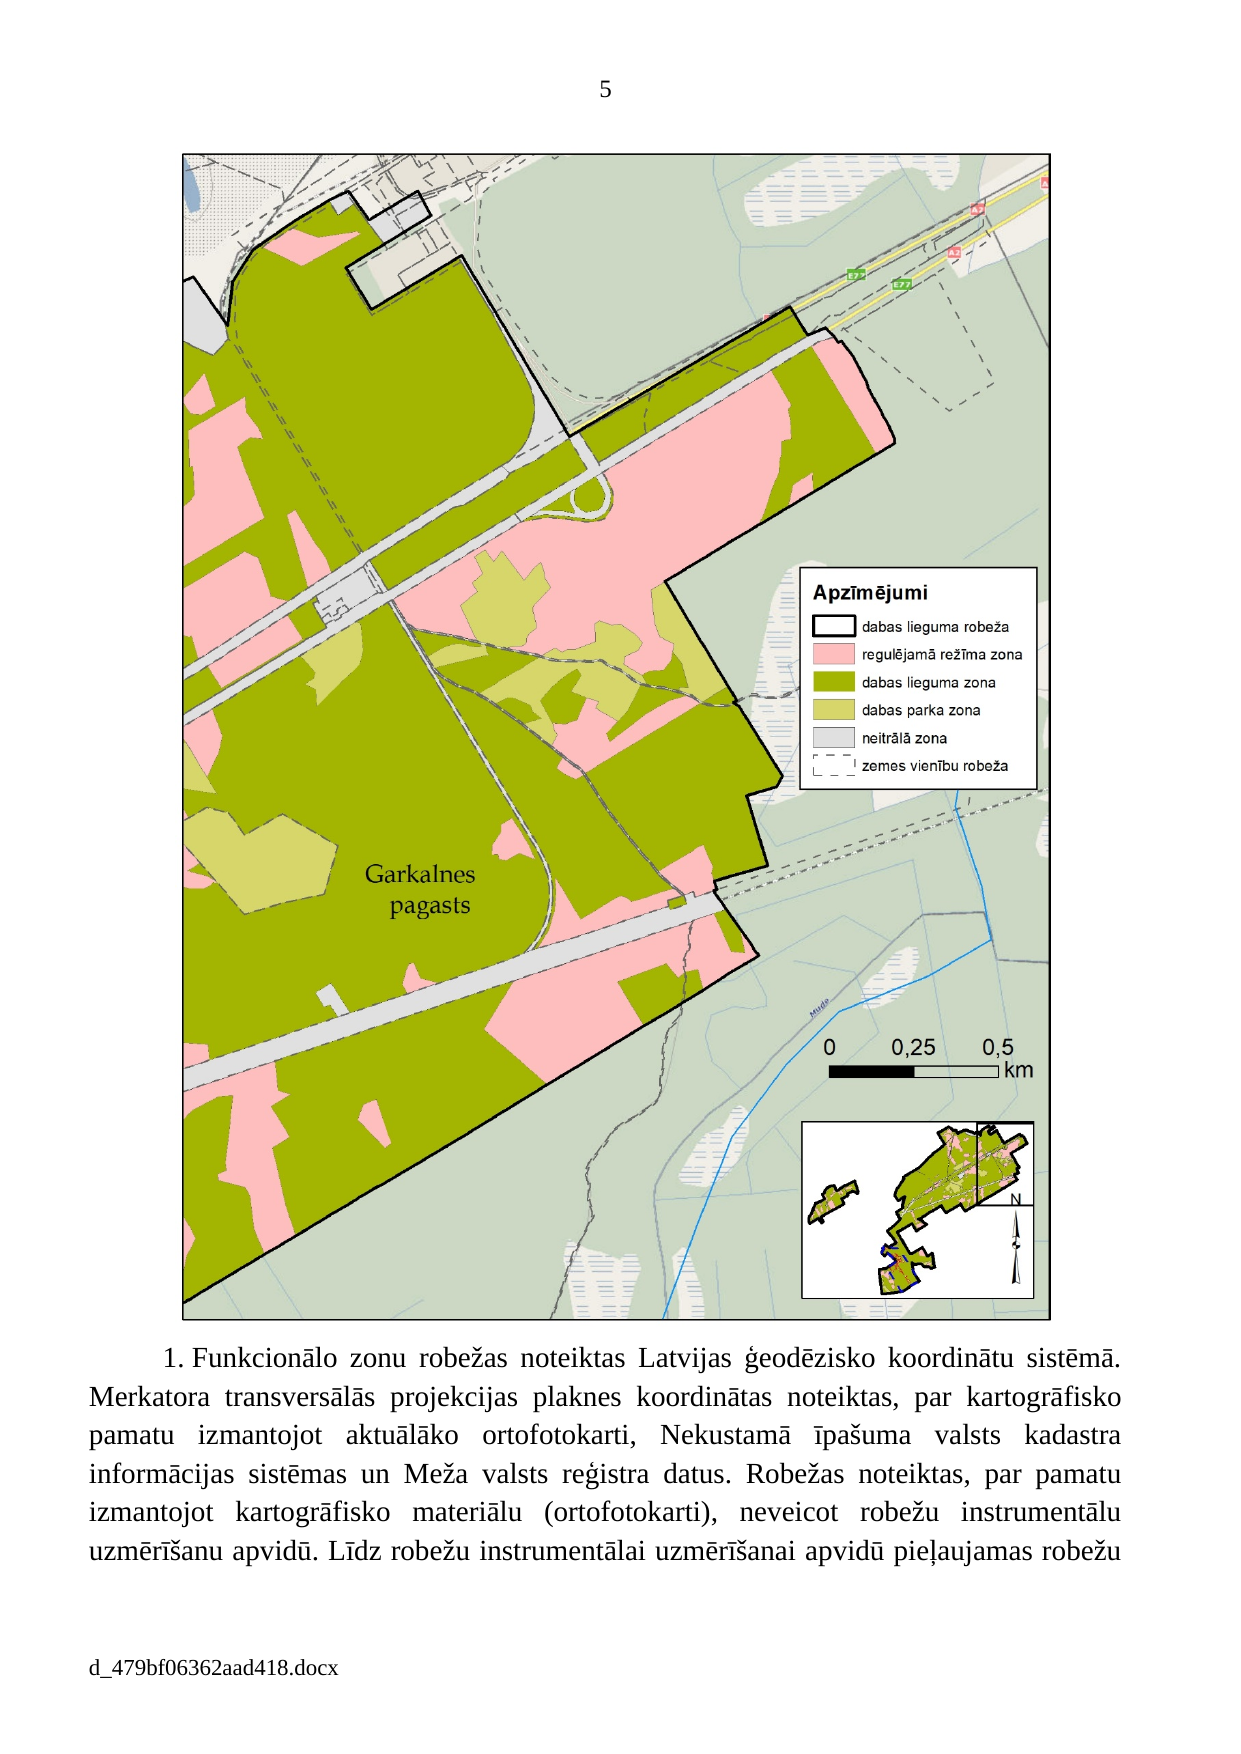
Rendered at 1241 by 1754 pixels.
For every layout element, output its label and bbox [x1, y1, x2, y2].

picture [175, 147, 1061, 1329]
text [89, 207, 1122, 1566]
